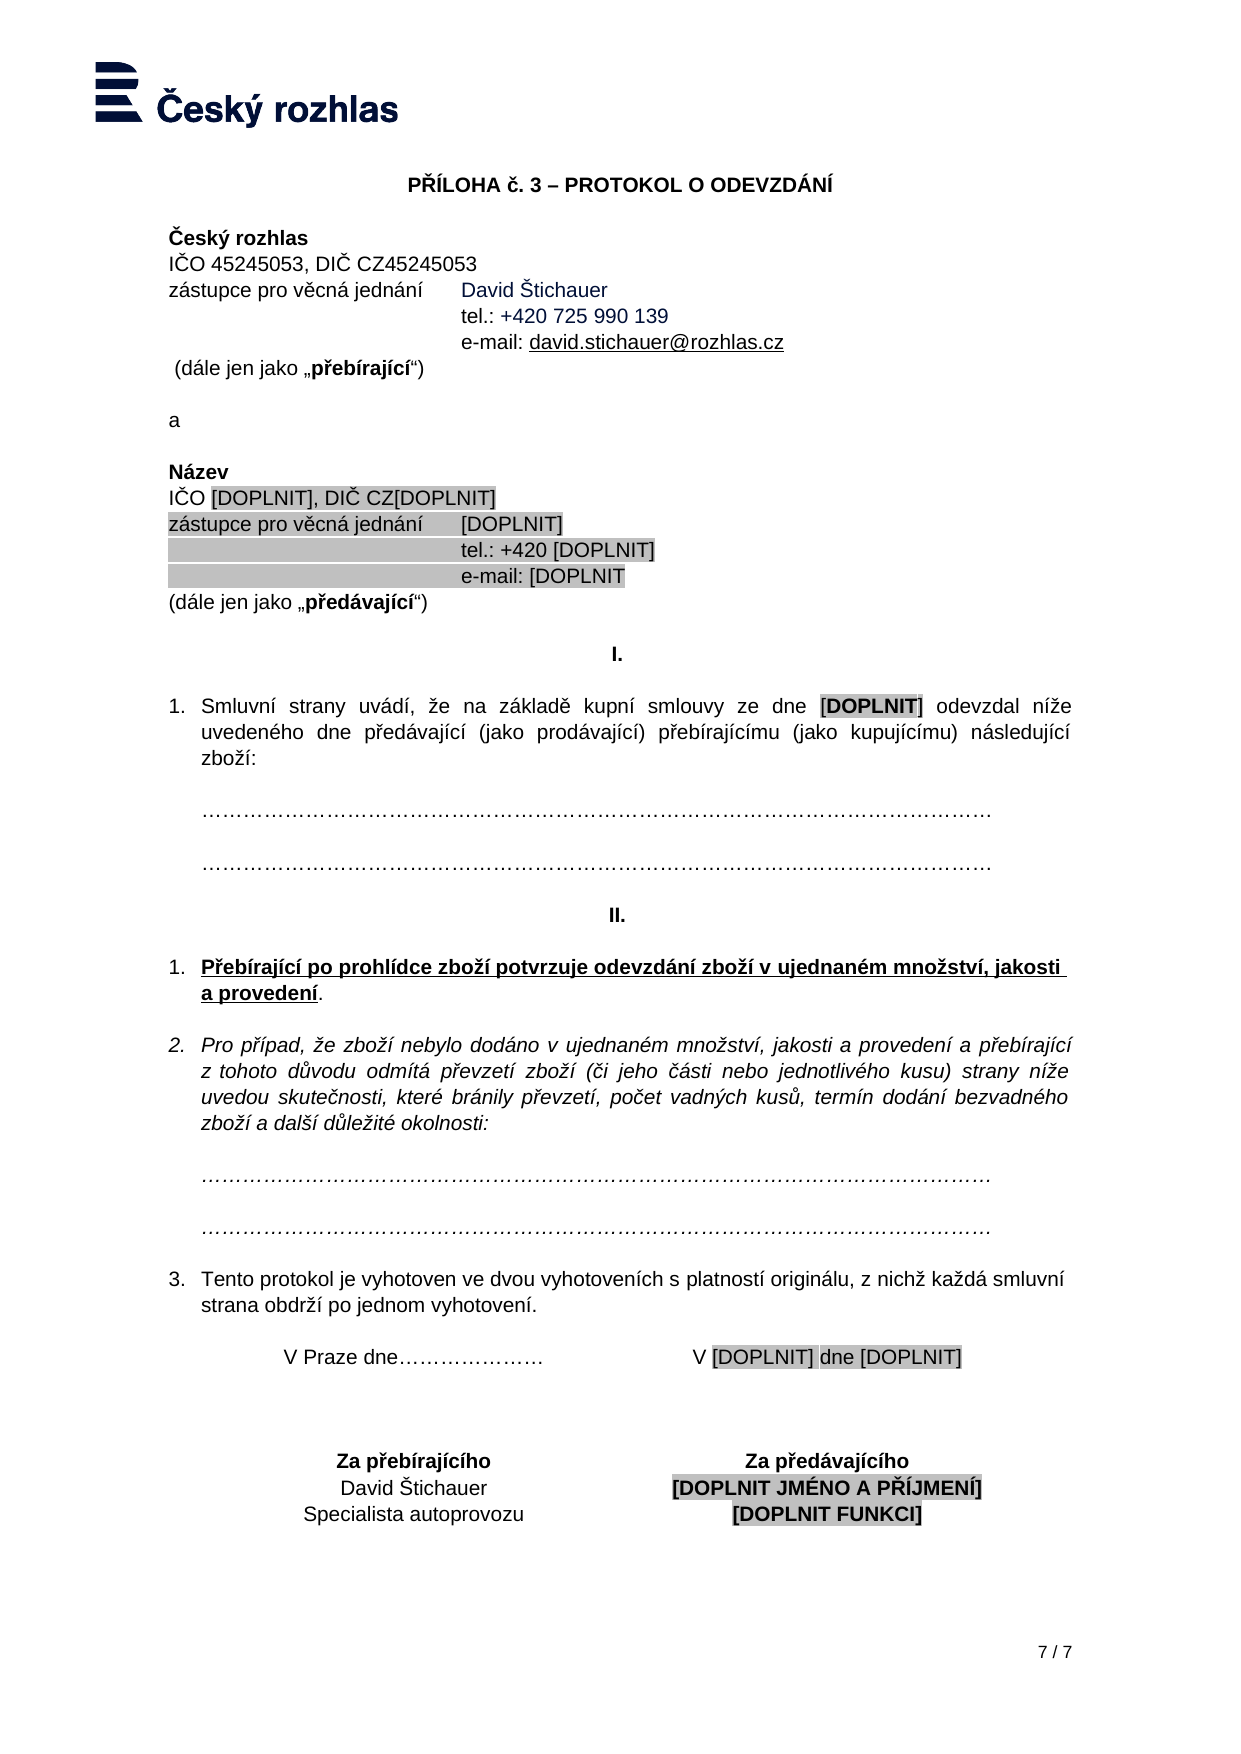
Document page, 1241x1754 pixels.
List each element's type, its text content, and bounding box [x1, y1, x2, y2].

text PŘÍLOHA č. 3 – PROTOKOL O ODEVZDÁNÍ [168, 172, 1072, 198]
text IČO 45245053, DIČ CZ45245053 [168, 250, 1072, 276]
text zástupce pro věcná jednání [DOPLNIT] [168, 511, 1072, 537]
text (dále jen jako „předávající“) [168, 589, 1072, 615]
list …………………………………………………………………………………………………… [201, 849, 1072, 875]
subtitle …………………………………………………………………………………………………… [168, 1214, 1072, 1240]
list Tento protokol je vyhotoven ve dvou vyhotoveních s platností originálu, z nichž každá smluvní strana obdrží po jednom vyhotovení. [168, 1266, 1072, 1318]
text zástupce pro věcná jednání David Štichauer [168, 276, 1072, 302]
text IČO [DOPLNIT], DIČ CZ[DOPLNIT] [168, 484, 1072, 511]
text Název [168, 458, 1072, 484]
text tel.: +420 [DOPLNIT] [168, 537, 1072, 563]
list Smluvní strany uvádí, že na základě kupní smlouvy ze dne [DOPLNIT] odevzdal níže uvedeného dne předávající (jako prodávající) přebírajícímu (jako kupujícímu) následující zboží: [168, 693, 1072, 771]
text e-mail: david.stichauer@rozhlas.cz [168, 328, 1072, 354]
list Přebírající po prohlídce zboží potvrzuje odevzdání zboží v ujednaném množství, jakosti a provedení. [168, 953, 1072, 1005]
table_header V [DOPLNIT] dne [DOPLNIT] [621, 1344, 1033, 1370]
text tel.: +420 725 990 139 [168, 302, 1072, 328]
picture [95, 62, 398, 128]
list …………………………………………………………………………………………………… [201, 797, 1072, 823]
text Český rozhlas [168, 224, 1072, 250]
list Pro případ, že zboží nebylo dodáno v ujednaném množství, jakosti a provedení a přebírající z tohoto důvodu odmítá převzetí zboží (či jeho části nebo jednotlivého kusu) strany níže uvedou skutečnosti, které bránily převzetí, počet vadných kusů, termín dodání bezvadného zboží a další důležité okolnosti: [168, 1031, 1072, 1136]
text e-mail: [DOPLNIT [168, 563, 1072, 589]
subtitle …………………………………………………………………………………………………… [168, 1162, 1072, 1188]
table_cell Za přebírajícího David Štichauer Specialista autoprovozu [207, 1370, 621, 1526]
table_header V Praze dne………………… [207, 1344, 621, 1370]
text (dále jen jako „přebírající“) [168, 354, 1072, 380]
text a [168, 406, 1072, 432]
table_cell Za předávajícího [DOPLNIT JMÉNO A PŘÍJMENÍ] [DOPLNIT FUNKCI] [621, 1370, 1033, 1526]
